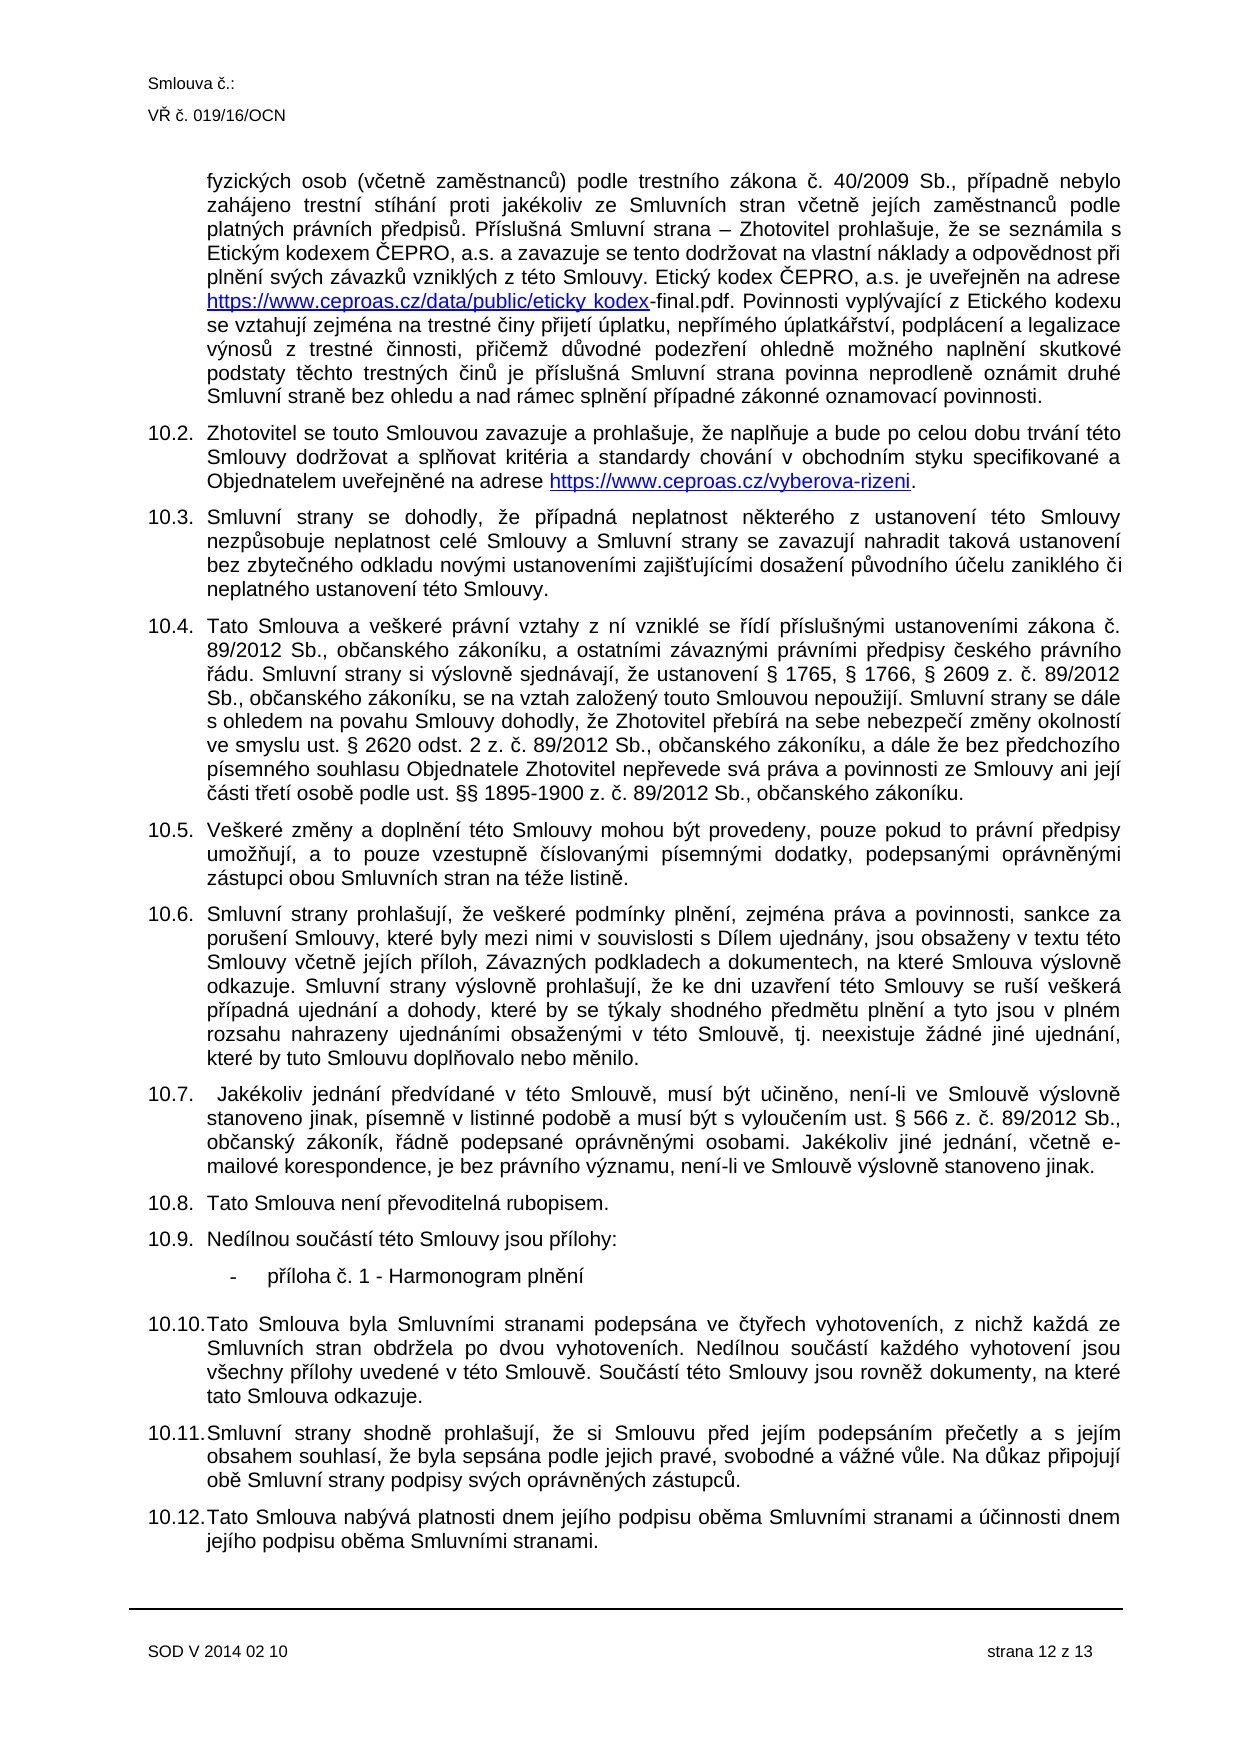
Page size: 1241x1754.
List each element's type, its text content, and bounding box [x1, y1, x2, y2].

text Smluvní strany shodně prohlašují, že si Smlouvu před jejím podepsáním přečetly a s jejím obsahem souhlasí, že byla sepsána podle jejich pravé, svobodné a vážné vůle. Na důkaz připojují obě Smluvní strany podpisy svých oprávněných zástupců. [148, 1420, 1122, 1492]
text Nedílnou součástí této Smlouvy jsou přílohy: [148, 1227, 1122, 1251]
list příloha č. 1 - Harmonogram plnění [229, 1263, 1122, 1288]
text Jakékoliv jednání předvídané v této Smlouvě, musí být učiněno, není-li ve Smlouvě výslovně stanoveno jinak, písemně v listinné podobě a musí být s vyloučením ust. § 566 z. č. 89/2012 Sb., občanský zákoník, řádně podepsané oprávněnými osobami. Jakékoliv jiné jednání, včetně e-mailové korespondence, je bez právního významu, není-li ve Smlouvě výslovně stanoveno jinak. [148, 1082, 1122, 1178]
text Tato Smlouva nabývá platnosti dnem jejího podpisu oběma Smluvními stranami a účinnosti dnem jejího podpisu oběma Smluvními stranami. [148, 1505, 1122, 1553]
text Tato Smlouva byla Smluvními stranami podepsána ve čtyřech vyhotoveních, z nichž každá ze Smluvních stran obdržela po dvou vyhotoveních. Nedílnou součástí každého vyhotovení jsou všechny přílohy uvedené v této Smlouvě. Součástí této Smlouvy jsou rovněž dokumenty, na které tato Smlouva odkazuje. [148, 1312, 1122, 1408]
text Veškeré změny a doplnění této Smlouvy mohou být provedeny, pouze pokud to právní předpisy umožňují, a to pouze vzestupně číslovanými písemnými dodatky, podepsanými oprávněnými zástupci obou Smluvních stran na téže listině. [148, 818, 1122, 889]
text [148, 169, 1122, 408]
text Zhotovitel se touto Smlouvou zavazuje a prohlašuje, že naplňuje a bude po celou dobu trvání této Smlouvy dodržovat a splňovat kritéria a standardy chování v obchodním styku specifikované a Objednatelem uveřejněné na adrese https://www.ceproas.cz/vyberova-rizeni. [148, 421, 1122, 493]
text Smluvní strany se dohodly, že případná neplatnost některého z ustanovení této Smlouvy nezpůsobuje neplatnost celé Smlouvy a Smluvní strany se zavazují nahradit taková ustanovení bez zbytečného odkladu novými ustanoveními zajišťujícími dosažení původního účelu zaniklého či neplatného ustanovení této Smlouvy. [148, 505, 1122, 601]
text Smluvní strany prohlašují, že veškeré podmínky plnění, zejména práva a povinnosti, sankce za porušení Smlouvy, které byly mezi nimi v souvislosti s Dílem ujednány, jsou obsaženy v textu této Smlouvy včetně jejích příloh, Závazných podkladech a dokumentech, na které Smlouva výslovně odkazuje. Smluvní strany výslovně prohlašují, že ke dni uzavření této Smlouvy se ruší veškerá případná ujednání a dohody, které by se týkaly shodného předmětu plnění a tyto jsou v plném rozsahu nahrazeny ujednáními obsaženými v této Smlouvě, tj. neexistuje žádné jiné ujednání, které by tuto Smlouvu doplňovalo nebo měnilo. [148, 902, 1122, 1070]
text Tato Smlouva a veškeré právní vztahy z ní vzniklé se řídí příslušnými ustanoveními zákona č. 89/2012 Sb., občanského zákoníku, a ostatními závaznými právními předpisy českého právního řádu. Smluvní strany si výslovně sjednávají, že ustanovení § 1765, § 1766, § 2609 z. č. 89/2012 Sb., občanského zákoníku, se na vztah založený touto Smlouvou nepoužijí. Smluvní strany se dále s ohledem na povahu Smlouvy dohodly, že Zhotovitel přebírá na sebe nebezpečí změny okolností ve smyslu ust. § 2620 odst. 2 z. č. 89/2012 Sb., občanského zákoníku, a dále že bez předchozího písemného souhlasu Objednatele Zhotovitel nepřevede svá práva a povinnosti ze Smlouvy ani její části třetí osobě podle ust. §§ 1895-1900 z. č. 89/2012 Sb., občanského zákoníku. [148, 613, 1122, 805]
text Tato Smlouva není převoditelná rubopisem. [148, 1191, 1122, 1214]
